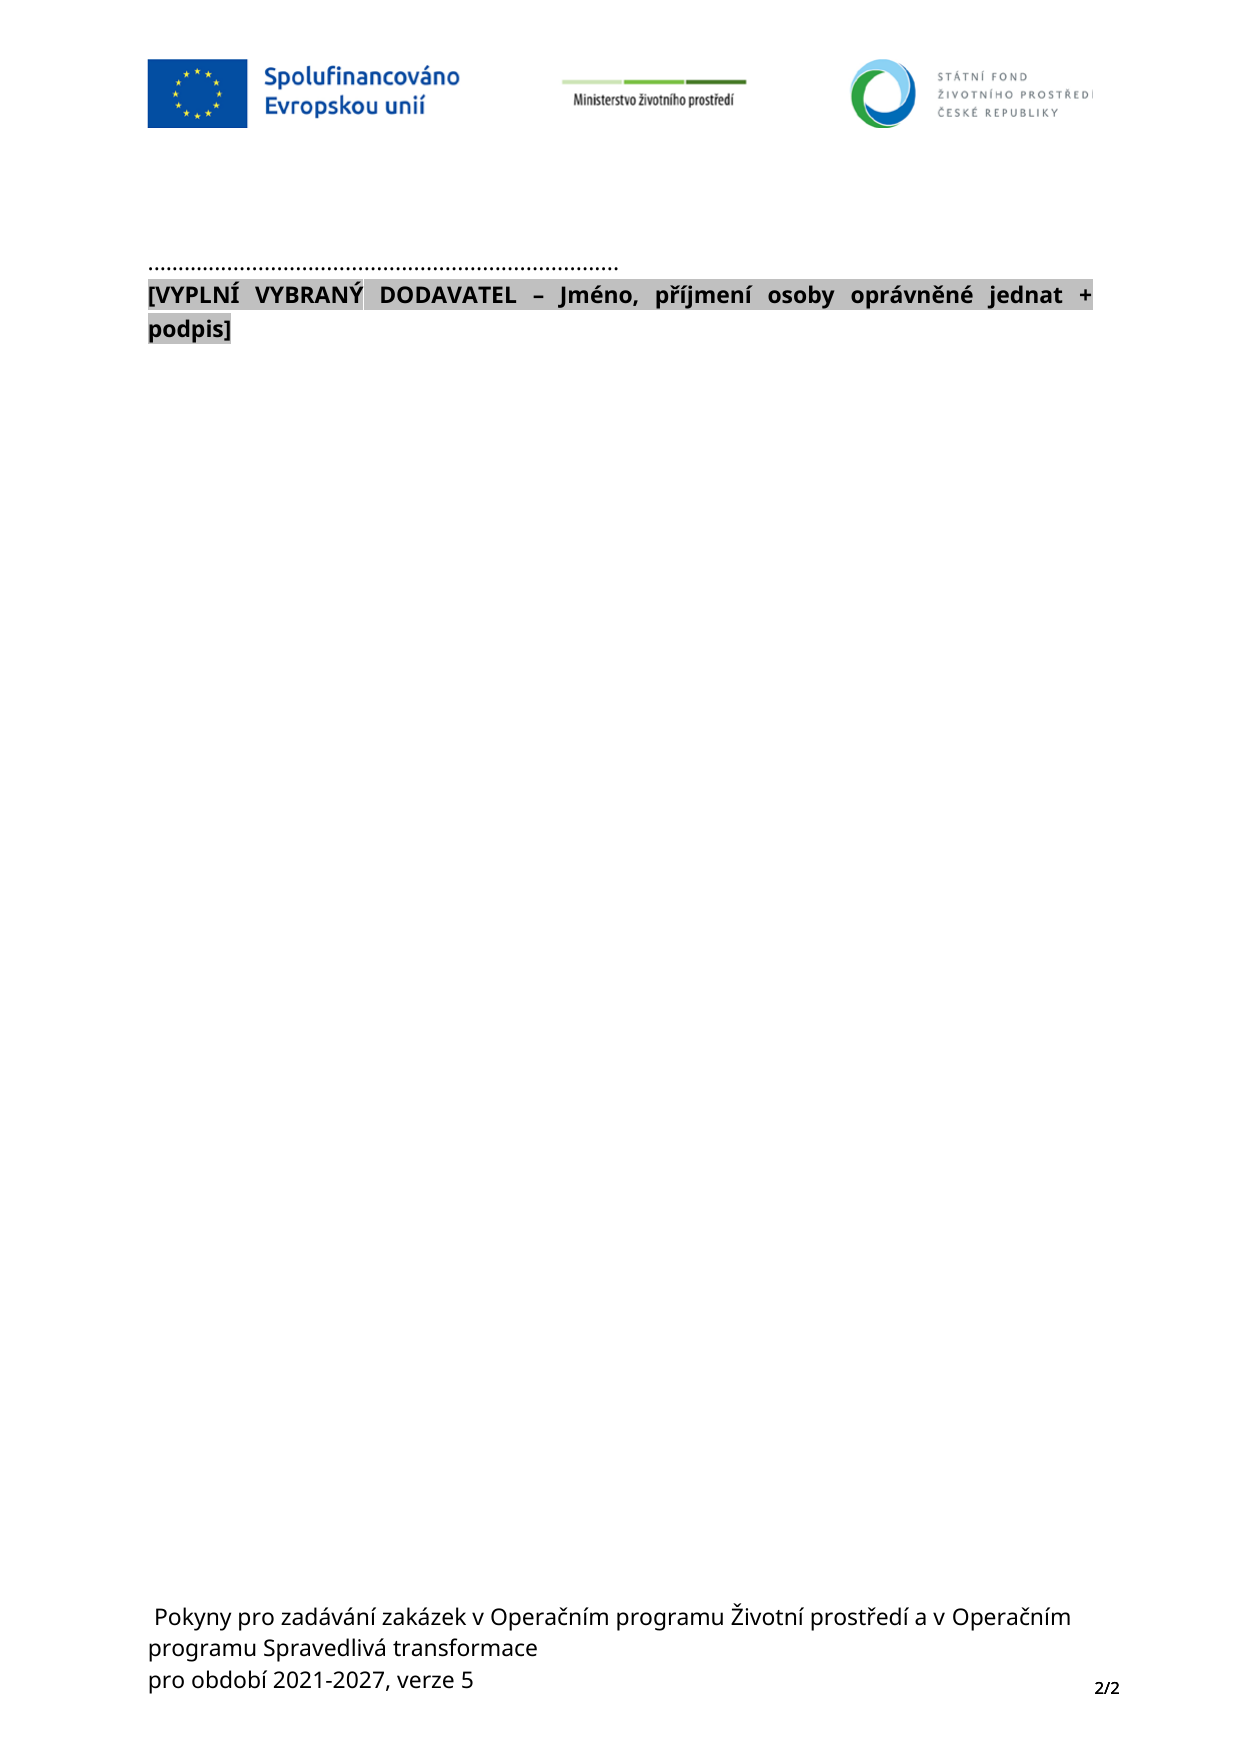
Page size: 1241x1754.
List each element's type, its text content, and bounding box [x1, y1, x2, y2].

text [VYPLNÍ vybraný DODAVATEL – Jméno, příjmení osoby oprávněné jednat + podpis] [148, 279, 1093, 344]
